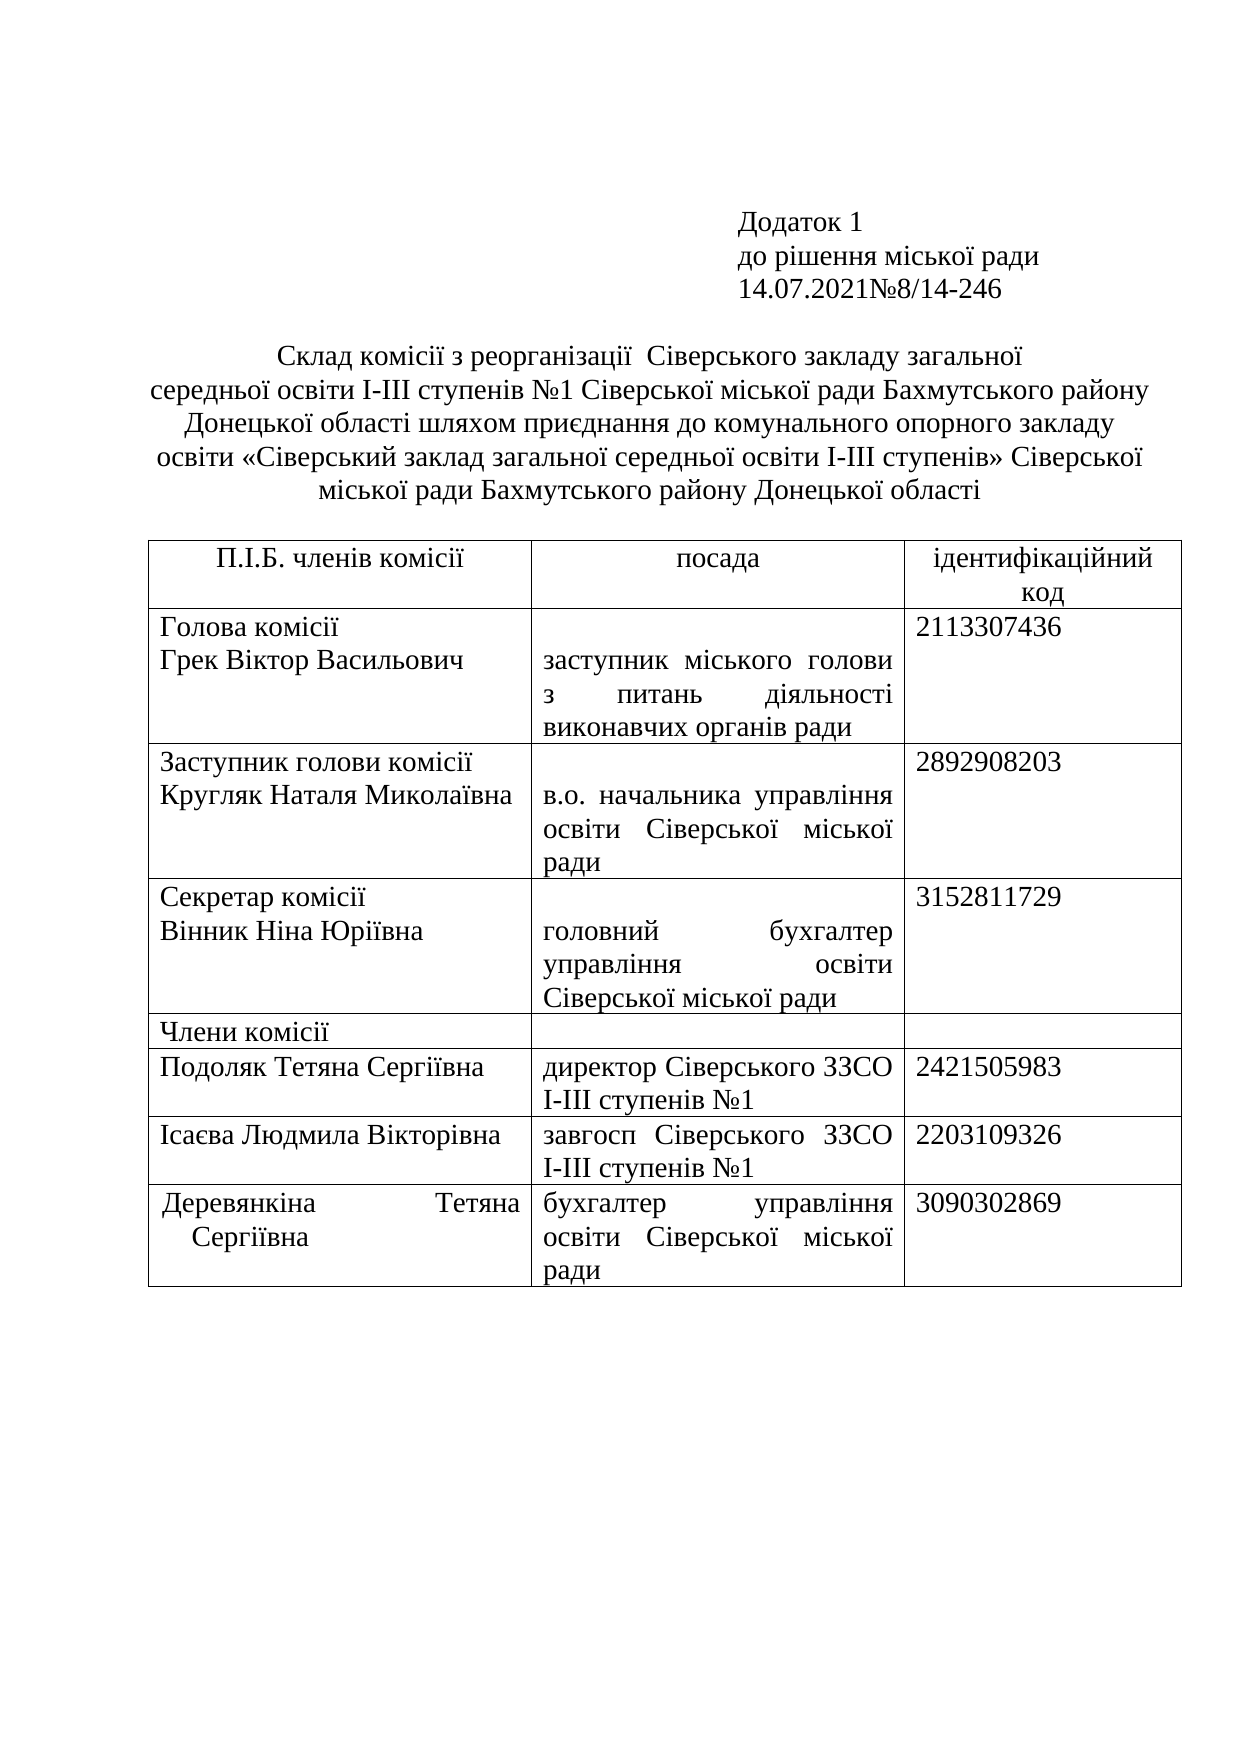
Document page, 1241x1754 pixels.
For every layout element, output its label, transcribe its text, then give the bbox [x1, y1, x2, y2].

table_cell [905, 1014, 1181, 1048]
table_cell заступник міського голови з питань діяльності виконавчих органів ради [532, 609, 904, 743]
table_header ідентифікаційний код [905, 541, 1181, 608]
table_cell 2203109326 [905, 1117, 1181, 1184]
table_cell 2421505983 [905, 1049, 1181, 1116]
table_cell Заступник голови комісії Кругляк Наталя Миколаївна [149, 744, 531, 878]
table_cell Подоляк Тетяна Сергіївна [149, 1049, 531, 1116]
text середньої освіти І-ІІІ ступенів №1 Сіверської міської ради Бахмутського району Донецької області шляхом приєднання до комунального опорного закладу освіти «Сіверський заклад загальної середньої освіти І-ІІІ ступенів» Сіверської міської ради Бахмутського району Донецької області [148, 372, 1152, 506]
table_cell директор Сіверського ЗЗСО І-ІІІ ступенів №1 [532, 1049, 904, 1116]
table_header посада [532, 541, 904, 608]
table_cell бухгалтер управління освіти Сіверської міської ради [532, 1185, 904, 1286]
table_cell Деревянкіна Тетяна Сергіївна [149, 1185, 531, 1286]
table_cell Члени комісії [149, 1014, 531, 1048]
table_cell 2113307436 [905, 609, 1181, 743]
table_cell завгосп Сіверського ЗЗСО І-ІІІ ступенів №1 [532, 1117, 904, 1184]
table_cell Секретар комісії Вінник Ніна Юріївна [149, 879, 531, 1013]
text до рішення міської ради [679, 238, 1152, 271]
text 14.07.2021№8/14-246 [679, 271, 1152, 305]
text Додаток 1 [679, 204, 1152, 238]
table_cell 2892908203 [905, 744, 1181, 878]
table_cell в.о. начальника управління освіти Сіверської міської ради [532, 744, 904, 878]
table_cell головний бухгалтер управління освіти Сіверської міської ради [532, 879, 904, 1013]
table_cell 3152811729 [905, 879, 1181, 1013]
table_cell Голова комісії Грек Віктор Васильович [149, 609, 531, 743]
table_cell [532, 1014, 904, 1048]
table_header П.І.Б. членів комісії [149, 541, 531, 608]
table_cell 3090302869 [905, 1185, 1181, 1286]
table_cell Ісаєва Людмила Вікторівна [149, 1117, 531, 1184]
text Склад комісії з реорганізації Сіверського закладу загальної [148, 338, 1152, 372]
